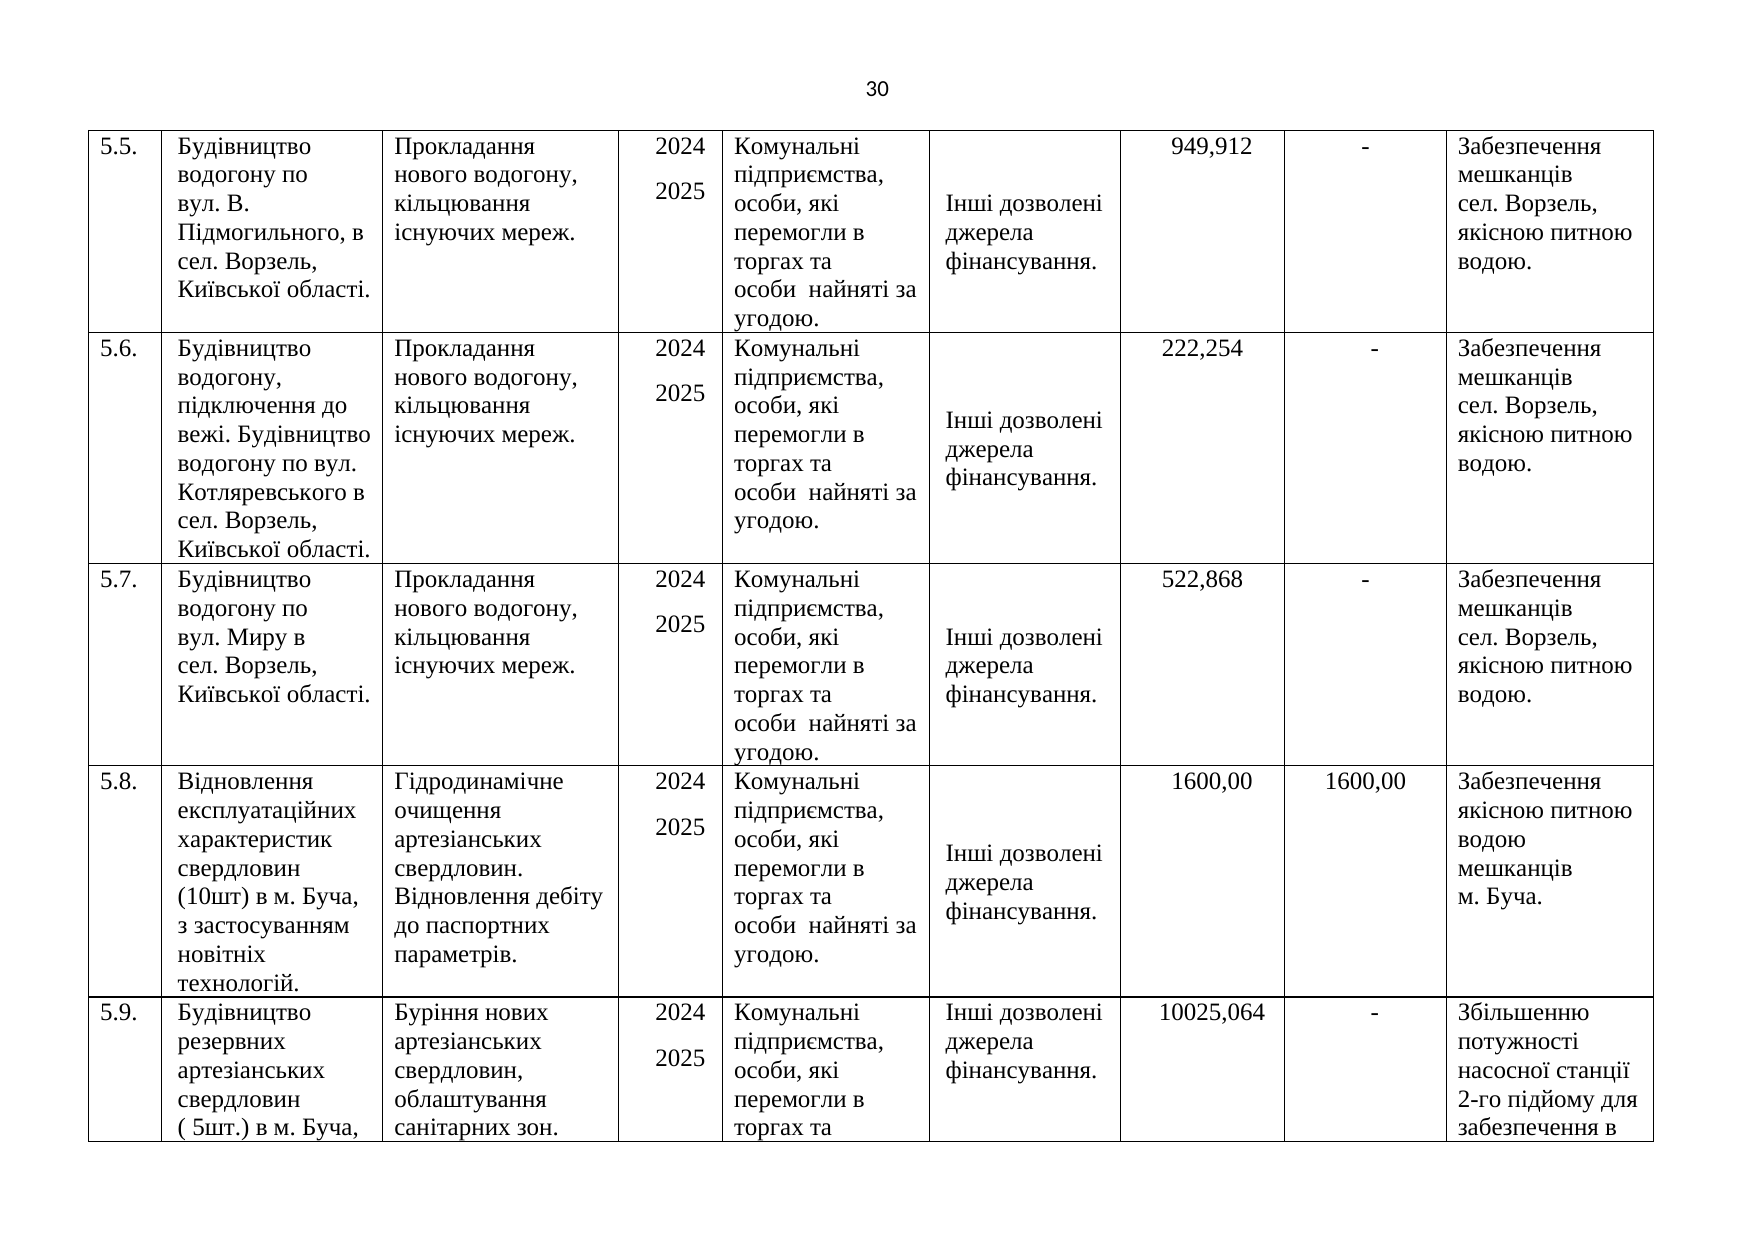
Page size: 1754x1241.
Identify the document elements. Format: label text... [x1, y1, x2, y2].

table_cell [1447, 998, 1653, 1141]
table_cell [383, 998, 618, 1141]
table_cell 5.5. [89, 131, 161, 332]
table_cell Інші дозволені джерела фінансування. [930, 333, 1120, 563]
table_cell Комунальні підприємства, особи, які перемогли в торгах та особи найняті за угодою. [723, 564, 929, 765]
table_cell Гідродинамічне очищення артезіанських свердловин. Відновлення дебіту до паспортних параметрів. [383, 766, 618, 996]
table_cell Інші дозволені джерела фінансування. [930, 766, 1120, 996]
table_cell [723, 998, 929, 1141]
table_cell Відновлення експлуатаційних характеристик свердловин (10шт) в м. Буча, з застосуванням новітніх технологій. [162, 766, 382, 996]
table_cell 5.8. [89, 766, 161, 996]
table_cell - [1285, 564, 1446, 765]
table_cell 10025,064 [1121, 998, 1284, 1141]
table_cell Забезпечення мешканців сел. Ворзель, якісною питною водою. [1447, 131, 1653, 332]
table_cell Забезпечення мешканців сел. Ворзель, якісною питною водою. [1447, 564, 1653, 765]
table_cell 2024 2025 [619, 998, 722, 1141]
table_cell Комунальні підприємства, особи, які перемогли в торгах та особи найняті за угодою. [723, 333, 929, 563]
table_cell Будівництво водогону, підключення до вежі. Будівництво водогону по вул. Котляревського в сел. Ворзель, Київської області. [162, 333, 382, 563]
table_cell 1600,00 [1121, 766, 1284, 996]
table_cell Прокладання нового водогону, кільцювання існуючих мереж. [383, 333, 618, 563]
table_cell 2024 2025 [619, 766, 722, 996]
table_cell Прокладання нового водогону, кільцювання існуючих мереж. [383, 564, 618, 765]
table_cell 222,254 [1121, 333, 1284, 563]
table_cell Будівництво водогону по вул. В. Підмогильного, в сел. Ворзель, Київської області. [162, 131, 382, 332]
table_cell Інші дозволені джерела фінансування. [930, 564, 1120, 765]
table_cell 5.6. [89, 333, 161, 563]
table_cell - [1285, 333, 1446, 563]
table_cell 949,912 [1121, 131, 1284, 332]
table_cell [930, 131, 1120, 332]
table_cell Забезпечення якісною питною водою мешканців м. Буча. [1447, 766, 1653, 996]
table_cell - [1285, 131, 1446, 332]
table_cell Забезпечення мешканців сел. Ворзель, якісною питною водою. [1447, 333, 1653, 563]
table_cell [723, 131, 929, 332]
table_cell Будівництво водогону по вул. Миру в сел. Ворзель, Київської області. [162, 564, 382, 765]
table_cell 5.9. [89, 998, 161, 1141]
table_cell 2024 2025 [619, 131, 722, 332]
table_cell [930, 998, 1120, 1141]
table_cell - [1285, 998, 1446, 1141]
table_cell 522,868 [1121, 564, 1284, 765]
table_cell Прокладання нового водогону, кільцювання існуючих мереж. [383, 131, 618, 332]
table_cell 5.7. [89, 564, 161, 765]
table_cell 2024 2025 [619, 333, 722, 563]
table_cell 2024 2025 [619, 564, 722, 765]
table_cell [162, 998, 382, 1141]
table_cell Комунальні підприємства, особи, які перемогли в торгах та особи найняті за угодою. [723, 766, 929, 996]
table_cell 1600,00 [1285, 766, 1446, 996]
